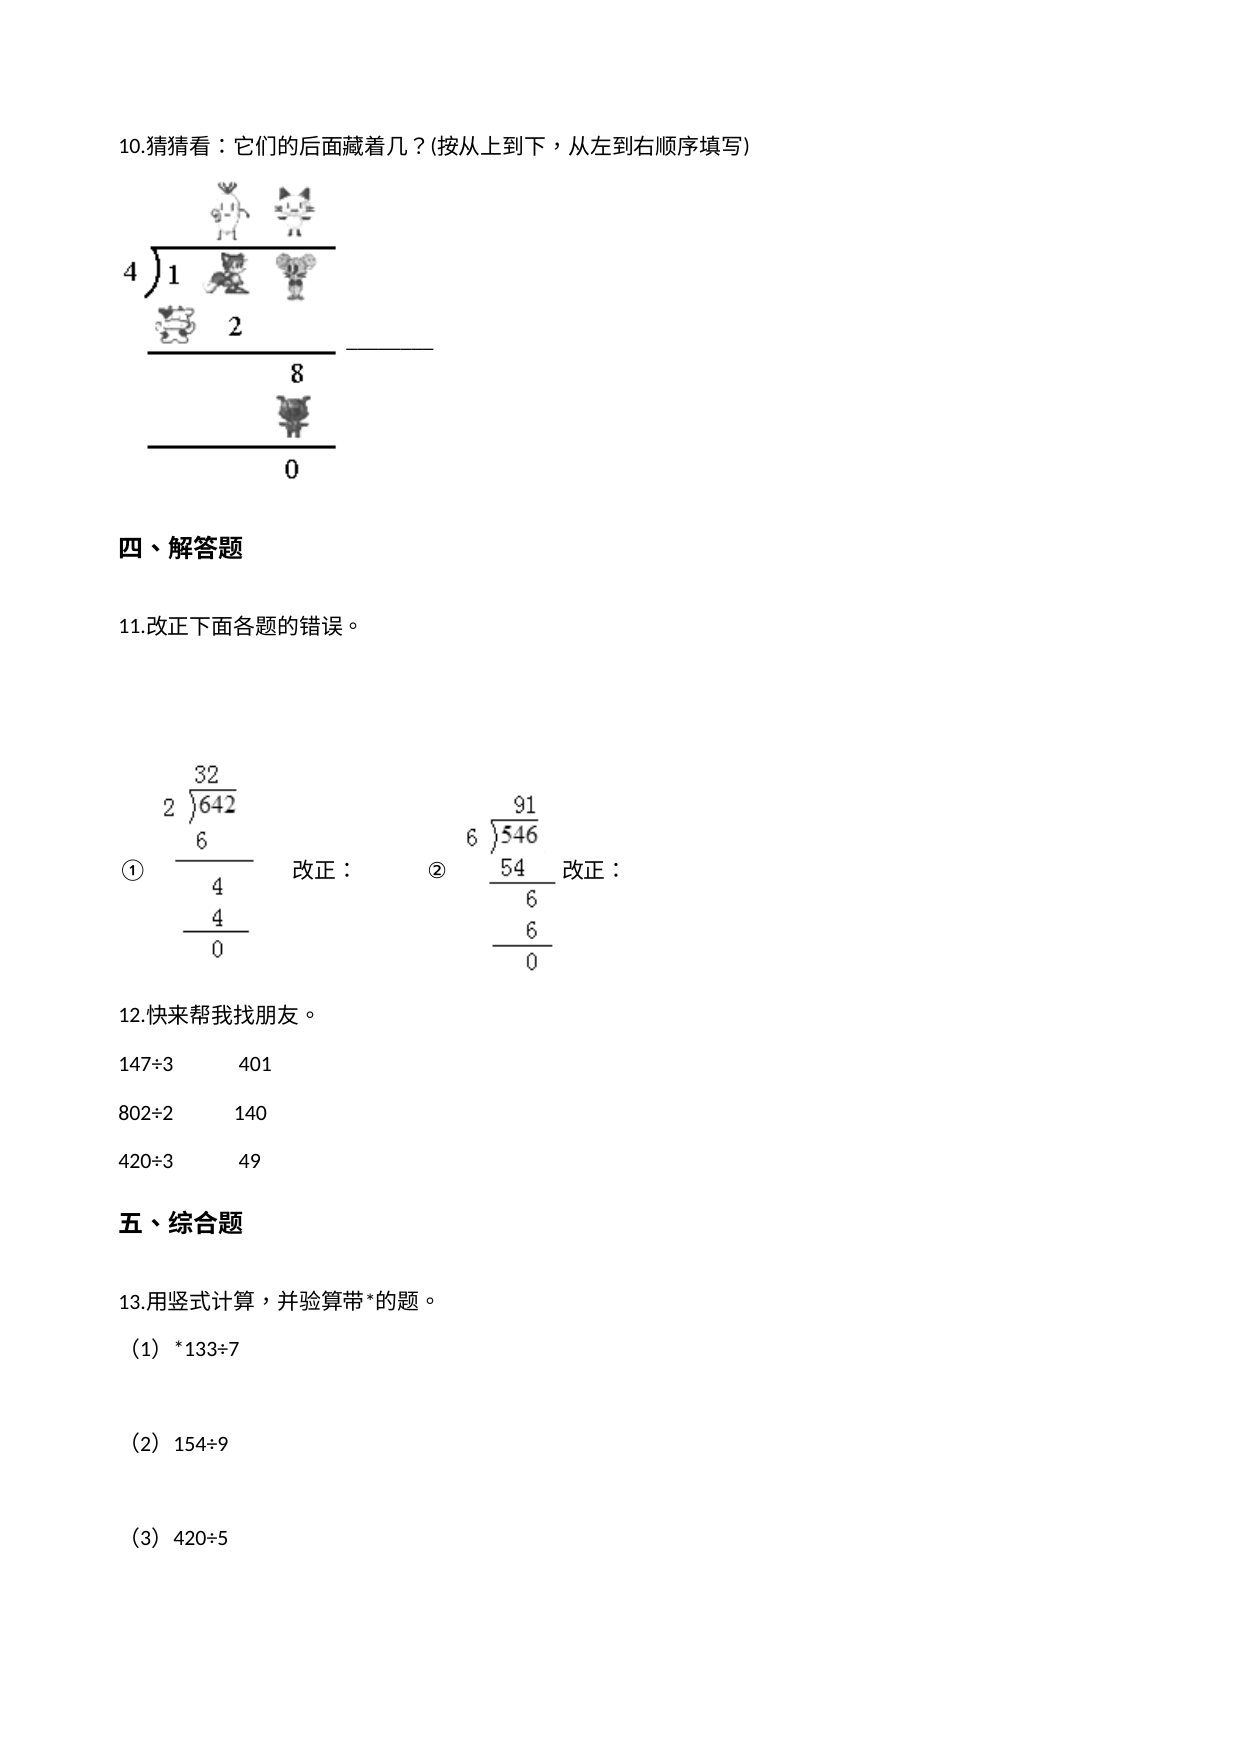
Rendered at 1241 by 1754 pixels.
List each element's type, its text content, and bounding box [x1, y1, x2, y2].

text （3）420÷5 [118, 1521, 1122, 1603]
picture [152, 756, 268, 972]
text 四、解答题 [118, 515, 1122, 580]
text （2）154÷9 [118, 1427, 1122, 1508]
text （1）*133÷7 [118, 1332, 1122, 1413]
text 五、综合题 [118, 1190, 1122, 1255]
picture [452, 771, 562, 972]
text 11.改正下面各题的错误。 ① 改正： ② 改正： [118, 610, 1122, 983]
picture [118, 176, 347, 485]
text 10.猜猜看：它们的后面藏着几？(按从上到下，从左到右顺序填写) [118, 129, 1122, 162]
text ________ [118, 177, 1122, 502]
text 13.用竖式计算，并验算带*的题。 [118, 1285, 1122, 1317]
text 12.快来帮我找朋友。 147÷3 401 802÷2 140 420÷3 49 [118, 998, 1122, 1177]
